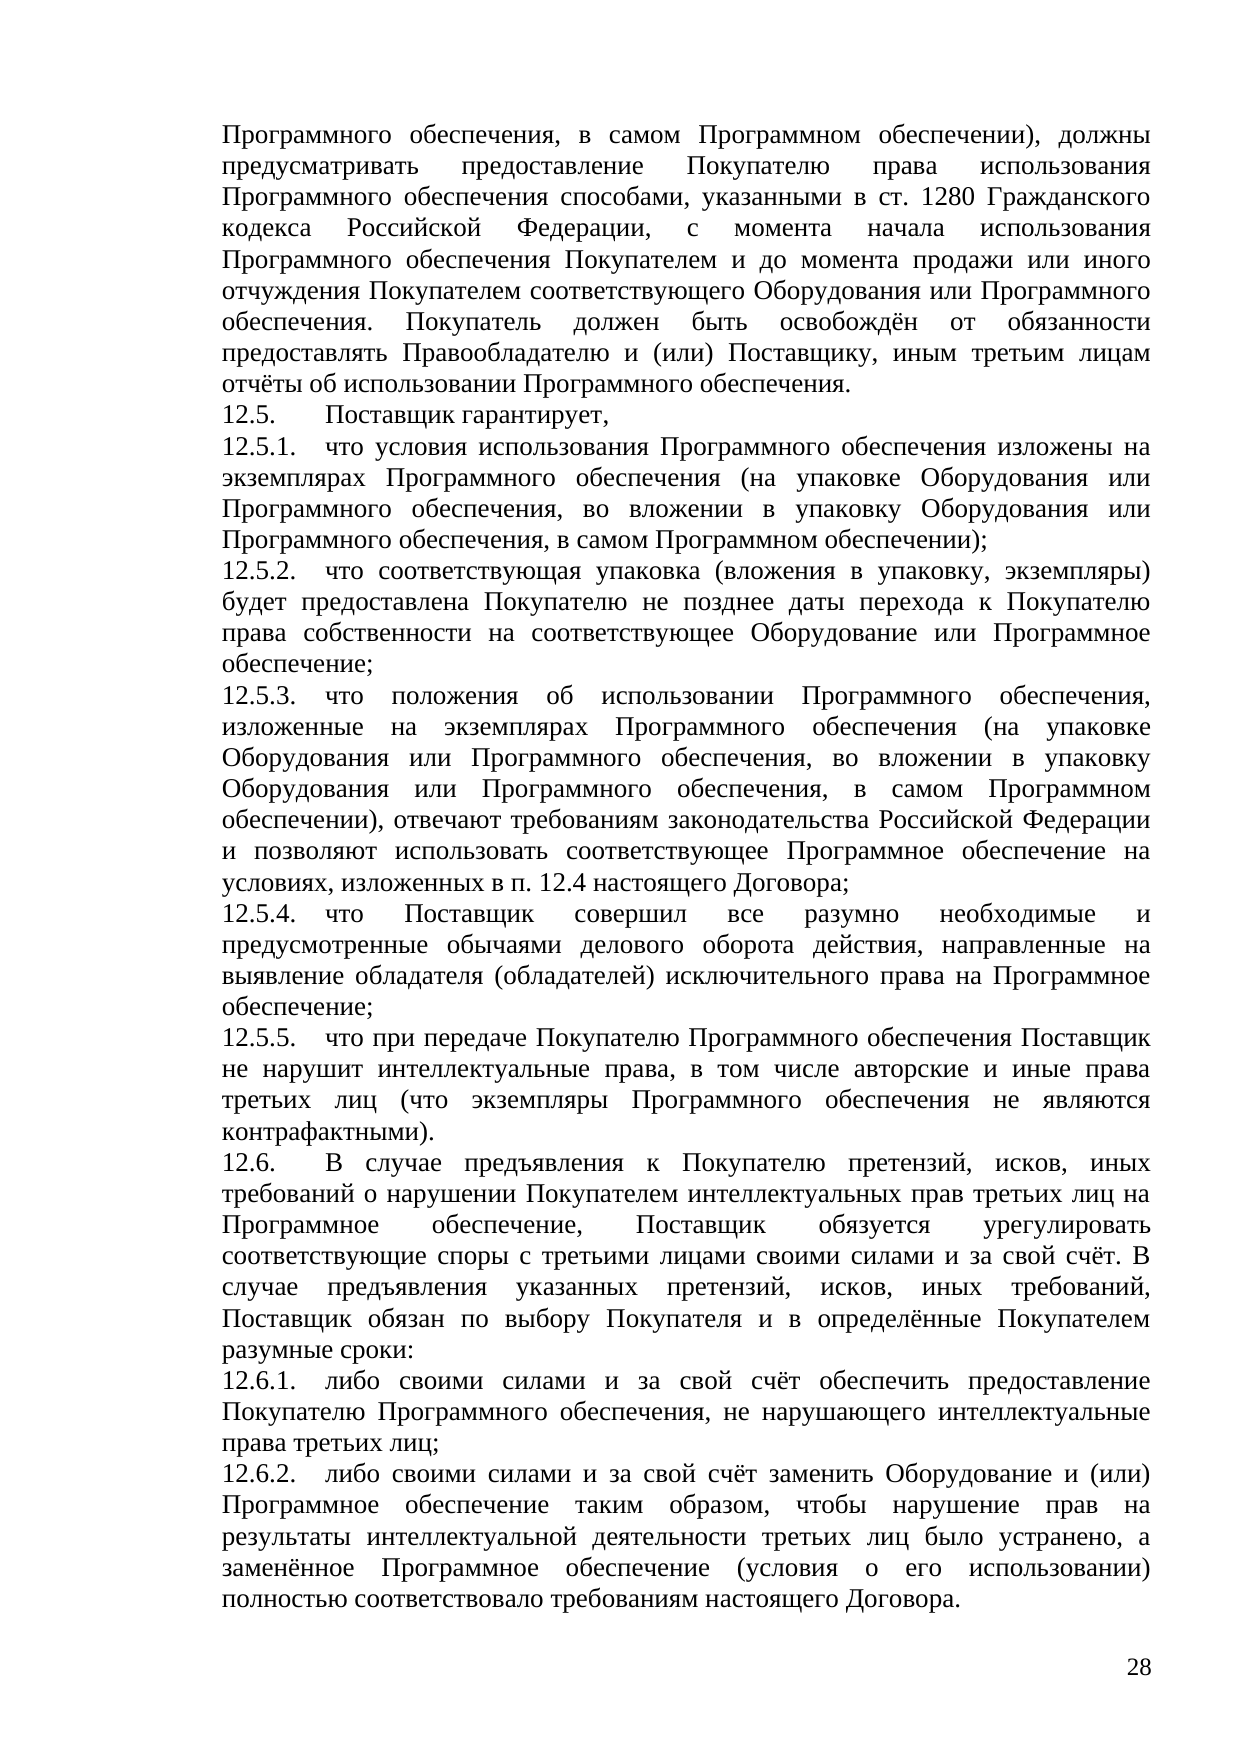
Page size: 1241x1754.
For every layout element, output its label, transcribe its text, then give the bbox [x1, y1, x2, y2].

list что при передаче Покупателю Программного обеспечения Поставщик не нарушит интеллектуальные права, в том числе авторские и иные права третьих лиц (что экземпляры Программного обеспечения не являются контрафактными). [222, 1021, 1152, 1146]
list что соответствующая упаковка (вложения в упаковку, экземпляры) будет предоставлена Покупателю не позднее даты перехода к Покупателю права собственности на соответствующее Оборудование или Программное обеспечение; [222, 554, 1152, 679]
list В случае предъявления к Покупателю претензий, исков, иных требований о нарушении Покупателем интеллектуальных прав третьих лиц на Программное обеспечение, Поставщик обязуется урегулировать соответствующие споры с третьими лицами своими силами и за свой счёт. В случае предъявления указанных претензий, исков, иных требований, Поставщик обязан по выбору Покупателя и в определённые Покупателем разумные сроки: [222, 1146, 1152, 1364]
list либо своими силами и за свой счёт заменить Оборудование и (или) Программное обеспечение таким образом, чтобы нарушение прав на результаты интеллектуальной деятельности третьих лиц было устранено, а заменённое Программное обеспечение (условия о его использовании) полностью соответствовало требованиям настоящего Договора. [222, 1457, 1152, 1613]
list что Поставщик совершил все разумно необходимые и предусмотренные обычаями делового оборота действия, направленные на выявление обладателя (обладателей) исключительного права на Программное обеспечение; [222, 897, 1152, 1021]
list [222, 118, 1152, 398]
list либо своими силами и за свой счёт обеспечить предоставление Покупателю Программного обеспечения, не нарушающего интеллектуальные права третьих лиц; [222, 1364, 1152, 1457]
list что положения об использовании Программного обеспечения, изложенные на экземплярах Программного обеспечения (на упаковке Оборудования или Программного обеспечения, во вложении в упаковку Оборудования или Программного обеспечения, в самом Программном обеспечении), отвечают требованиям законодательства Российской Федерации и позволяют использовать соответствующее Программное обеспечение на условиях, изложенных в п. 12.4 настоящего Договора; [222, 679, 1152, 897]
list Поставщик гарантирует, [222, 398, 1152, 429]
list что условия использования Программного обеспечения изложены на экземплярах Программного обеспечения (на упаковке Оборудования или Программного обеспечения, во вложении в упаковку Оборудования или Программного обеспечения, в самом Программном обеспечении); [222, 429, 1152, 554]
